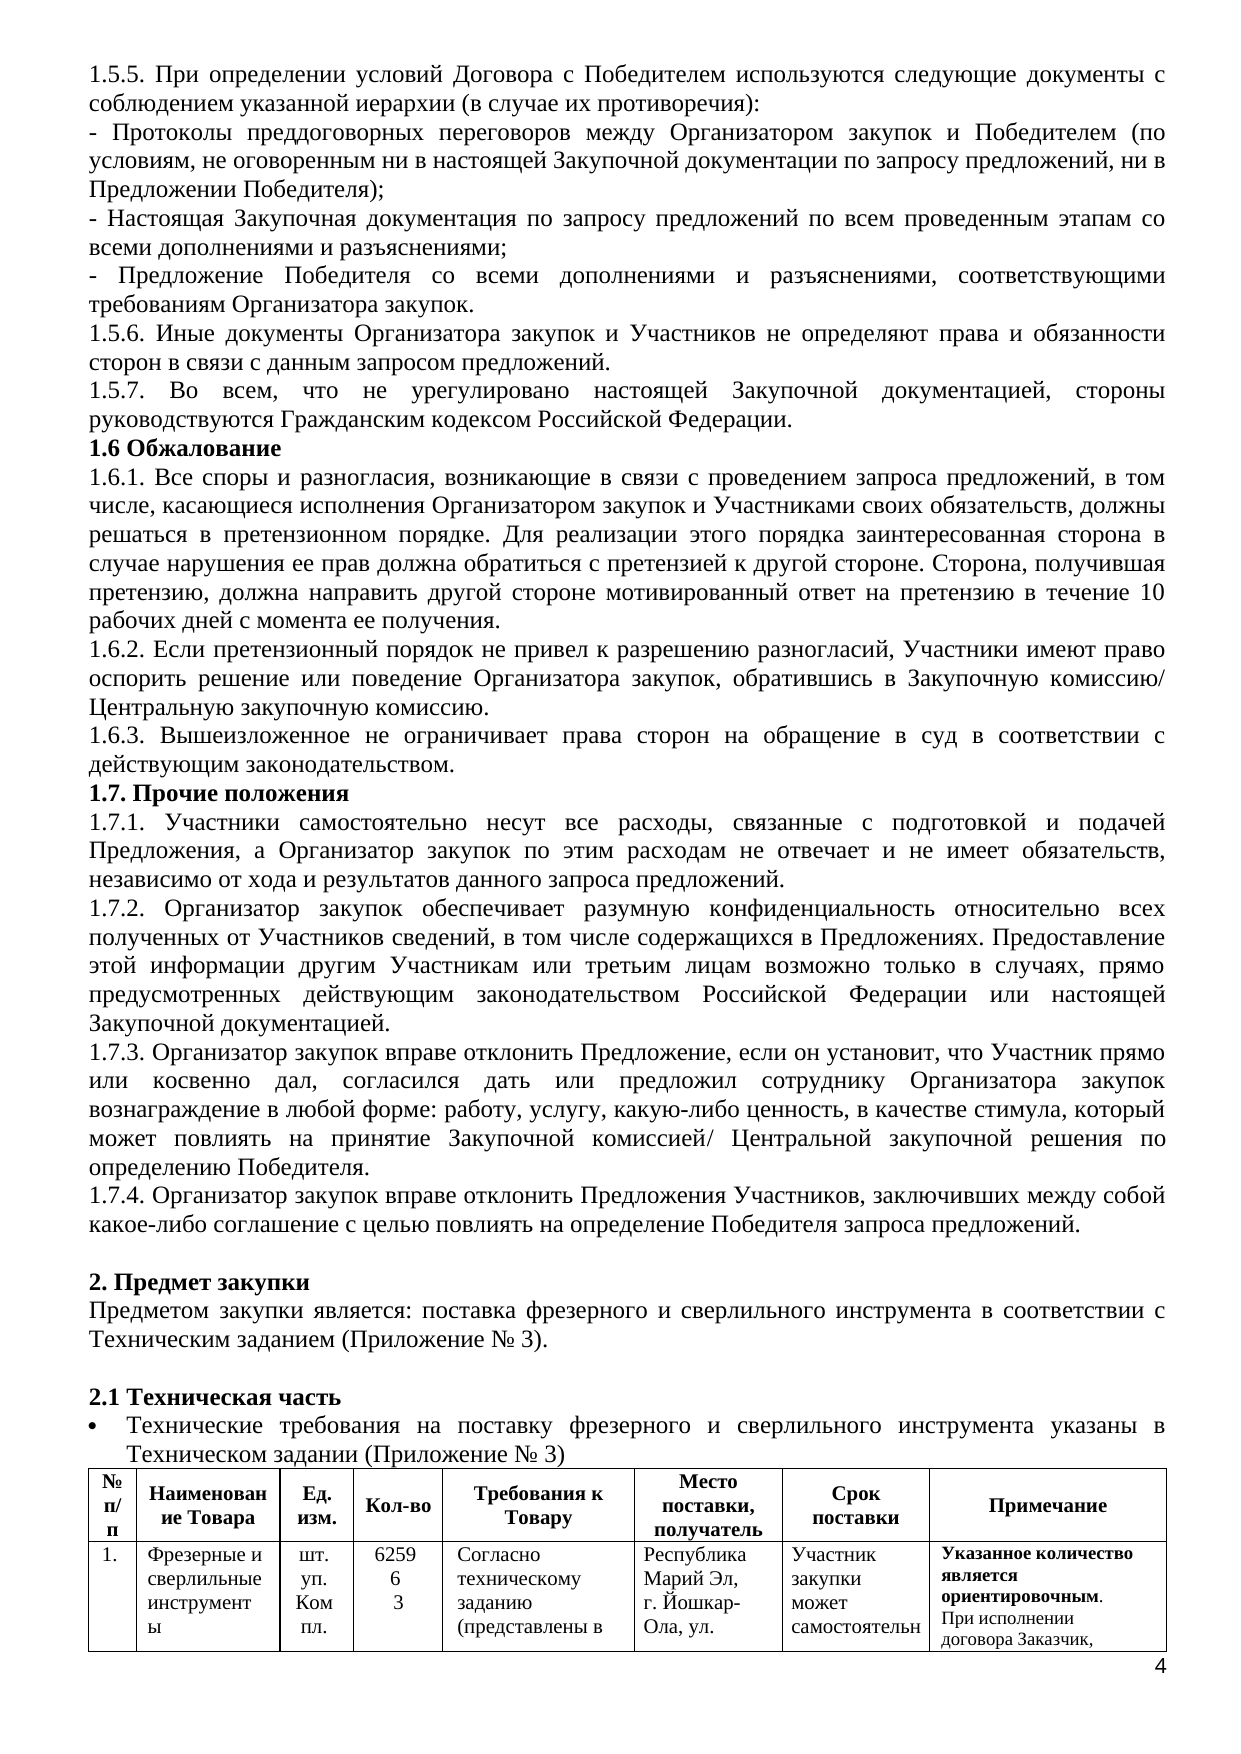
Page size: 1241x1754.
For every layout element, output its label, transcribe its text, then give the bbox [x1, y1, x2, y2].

table_cell 1. [89, 1542, 136, 1651]
text 1.5.6. Иные документы Организатора закупок и Участников не определяют права и обязанности сторон в связи с данным запросом предложений. [89, 318, 1166, 375]
text - Настоящая Закупочная документация по запросу предложений по всем проведенным этапам со всеми дополнениями и разъяснениями; [89, 203, 1166, 260]
table_cell шт. уп. Компл. [281, 1542, 353, 1651]
table_header Ед. изм. [281, 1469, 353, 1541]
text 1.6.3. Вышеизложенное не ограничивает права сторон на обращение в суд в соответствии с действующим законодательством. [89, 720, 1166, 778]
text 1.6.2. Если претензионный порядок не привел к разрешению разногласий, Участники имеют право оспорить решение или поведение Организатора закупок, обратившись в Закупочную комиссию/ Центральную закупочную комиссию. [89, 634, 1166, 720]
table_header № п/п [89, 1469, 136, 1541]
text 1.7.1. Участники самостоятельно несут все расходы, связанные с подготовкой и подачей Предложения, а Организатор закупок по этим расходам не отвечает и не имеет обязательств, независимо от хода и результатов данного запроса предложений. [89, 807, 1166, 893]
table_header Кол-во [354, 1469, 442, 1541]
text 1.7.2. Организатор закупок обеспечивает разумную конфиденциальность относительно всех полученных от Участников сведений, в том числе содержащихся в Предложениях. Предоставление этой информации другим Участникам или третьим лицам возможно только в случаях, прямо предусмотренных действующим законодательством Российской Федерации или настоящей Закупочной документацией. [89, 893, 1166, 1037]
text 1.5.5. При определении условий Договора с Победителем используются следующие документы с соблюдением указанной иерархии (в случае их противоречия): [89, 59, 1166, 117]
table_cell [137, 1542, 279, 1651]
subtitle 2.1 Техническая часть [89, 1382, 1166, 1410]
text 1.5.7. Во всем, что не урегулировано настоящей Закупочной документацией, стороны руководствуются Гражданским кодексом Российской Федерации. [89, 375, 1166, 433]
subtitle 2. Предмет закупки [89, 1267, 1166, 1295]
text 1.7.3. Организатор закупок вправе отклонить Предложение, если он установит, что Участник прямо или косвенно дал, согласился дать или предложил сотруднику Организатора закупок вознаграждение в любой форме: работу, услугу, какую-либо ценность, в качестве стимула, который может повлиять на принятие Закупочной комиссией/ Центральной закупочной решения по определению Победителя. [89, 1037, 1166, 1180]
text 1.6 Обжалование [89, 433, 1166, 462]
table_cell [783, 1542, 929, 1651]
table_cell 6259 6 3 [354, 1542, 442, 1651]
text 1.7. Прочие положения [89, 778, 1166, 807]
text 1.7.4. Организатор закупок вправе отклонить Предложения Участников, заключивших между собой какое-либо соглашение с целью повлиять на определение Победителя запроса предложений. [89, 1180, 1166, 1238]
table_header Срок поставки [783, 1469, 929, 1541]
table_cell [443, 1542, 634, 1651]
text - Предложение Победителя со всеми дополнениями и разъяснениями, соответствующими требованиям Организатора закупок. [89, 260, 1166, 318]
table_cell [635, 1542, 782, 1651]
table_header Наименование Товара [137, 1469, 279, 1541]
table_header Требования к Товару [443, 1469, 634, 1541]
table_header Место поставки, получатель [635, 1469, 782, 1541]
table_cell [930, 1542, 1166, 1651]
text 1.6.1. Все споры и разногласия, возникающие в связи с проведением запроса предложений, в том числе, касающиеся исполнения Организатором закупок и Участниками своих обязательств, должны решаться в претензионном порядке. Для реализации этого порядка заинтересованная сторона в случае нарушения ее прав должна обратиться с претензией к другой стороне. Сторона, получившая претензию, должна направить другой стороне мотивированный ответ на претензию в течение 10 рабочих дней с момента ее получения. [89, 462, 1166, 634]
text Предметом закупки является: поставка фрезерного и сверлильного инструмента в соответствии с Техническим заданием (Приложение № 3). [89, 1295, 1166, 1353]
text - Протоколы преддоговорных переговоров между Организатором закупок и Победителем (по условиям, не оговоренным ни в настоящей Закупочной документации по запросу предложений, ни в Предложении Победителя); [89, 117, 1166, 203]
table_header Примечание [930, 1469, 1166, 1541]
list Технические требования на поставку фрезерного и сверлильного инструмента указаны в Техническом задании (Приложение № 3) [89, 1410, 1166, 1468]
